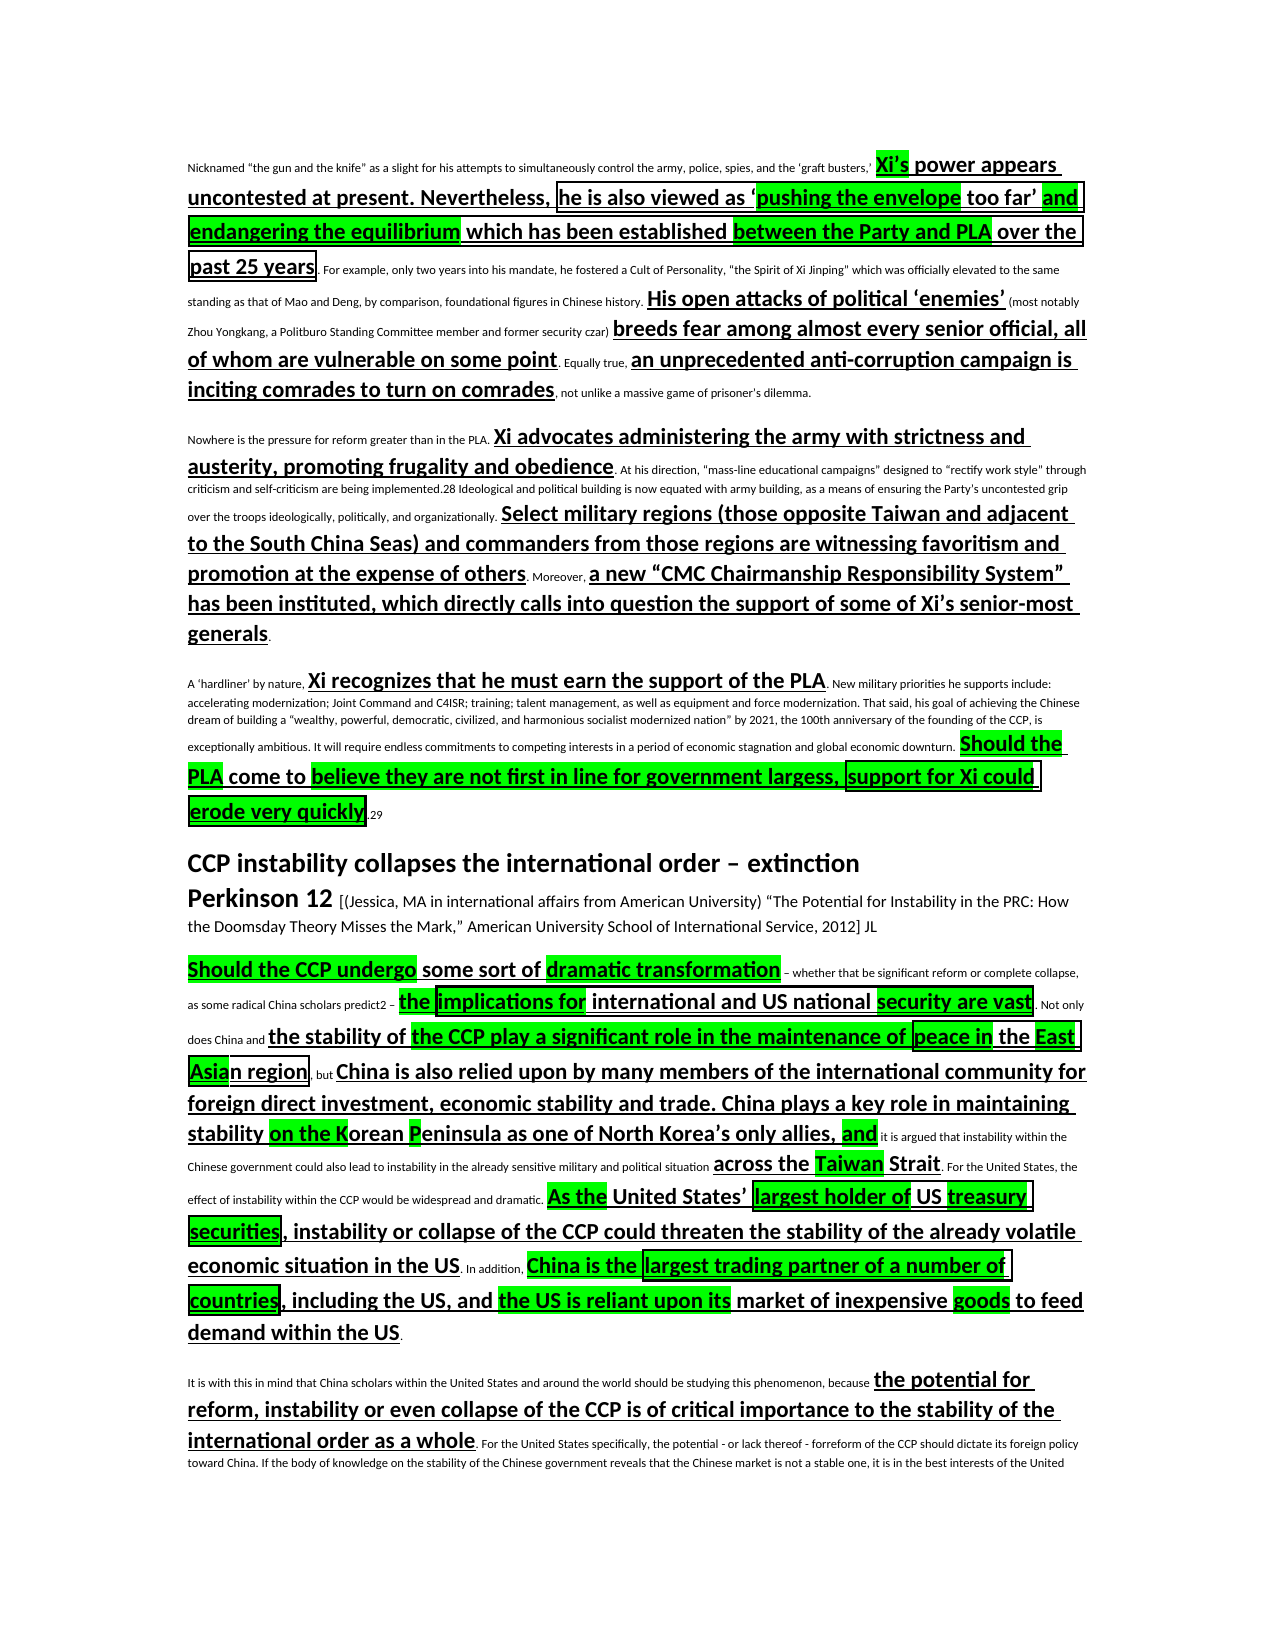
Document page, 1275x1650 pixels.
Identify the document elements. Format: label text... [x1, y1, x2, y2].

text Nowhere is the pressure for reform greater than in the PLA. Xi advocates administering the army with strictness and austerity, promoting frugality and obedience. At his direction, “mass-line educational campaigns” designed to “rectify work style” through criticism and self-criticism are being implemented.28 Ideological and political building is now equated with army building, as a means of ensuring the Party’s uncontested grip over the troops ideologically, politically, and organizationally. Select military regions (those opposite Taiwan and adjacent to the South China Seas) and commanders from those regions are witnessing favoritism and promotion at the expense of others. Moreover, a new “CMC Chairmanship Responsibility System” has been instituted, which directly calls into question the support of some of Xi’s senior-most generals. [187, 422, 1087, 647]
text Perkinson 12 [(Jessica, MA in international affairs from American University) “The Potential for Instability in the PRC: How the Doomsday Theory Misses the Mark,” American University School of International Service, 2012] JL [187, 882, 1087, 937]
text Should the CCP undergo some sort of dramatic transformation – whether that be significant reform or complete collapse, as some radical China scholars predict2 – the implications for international and US national security are vast. Not only does China and the stability of the CCP play a significant role in the maintenance of peace in the East Asian region, but China is also relied upon by many members of the international community for foreign direct investment, economic stability and trade. China plays a key role in maintaining stability on the Korean Peninsula as one of North Korea’s only allies, and it is argued that instability within the Chinese government could also lead to instability in the already sensitive military and political situation across the Taiwan Strait. For the United States, the effect of instability within the CCP would be widespread and dramatic. As the United States’ largest holder of US treasury securities, instability or collapse of the CCP could threaten the stability of the already volatile economic situation in the US. In addition, China is the largest trading partner of a number of countries, including the US, and the US is reliant upon its market of inexpensive goods to feed demand within the US. [187, 955, 1087, 1346]
subtitle CCP instability collapses the international order – extinction [187, 846, 1087, 879]
text Nicknamed “the gun and the knife” as a slight for his attempts to simultaneously control the army, police, spies, and the ‘graft busters,’ Xi’s power appears uncontested at present. Nevertheless, he is also viewed as ‘pushing the envelope too far’ and endangering the equilibrium which has been established between the Party and PLA over the past 25 years. For example, only two years into his mandate, he fostered a Cult of Personality, “the Spirit of Xi Jinping” which was officially elevated to the same standing as that of Mao and Deng, by comparison, foundational figures in Chinese history. His open attacks of political ‘enemies’ (most notably Zhou Yongkang, a Politburo Standing Committee member and former security czar) breeds fear among almost every senior official, all of whom are vulnerable on some point. Equally true, an unprecedented anti-corruption campaign is inciting comrades to turn on comrades, not unlike a massive game of prisoner’s dilemma. [187, 150, 1087, 403]
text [187, 1365, 1087, 1470]
text A ‘hardliner’ by nature, Xi recognizes that he must earn the support of the PLA. New military priorities he supports include: accelerating modernization; Joint Command and C4ISR; training; talent management, as well as equipment and force modernization. That said, his goal of achieving the Chinese dream of building a “wealthy, powerful, democratic, civilized, and harmonious socialist modernized nation” by 2021, the 100th anniversary of the founding of the CCP, is exceptionally ambitious. It will require endless commitments to competing interests in a period of economic stagnation and global economic downturn. Should the PLA come to believe they are not first in line for government largess, support for Xi could erode very quickly.29 [187, 666, 1087, 827]
